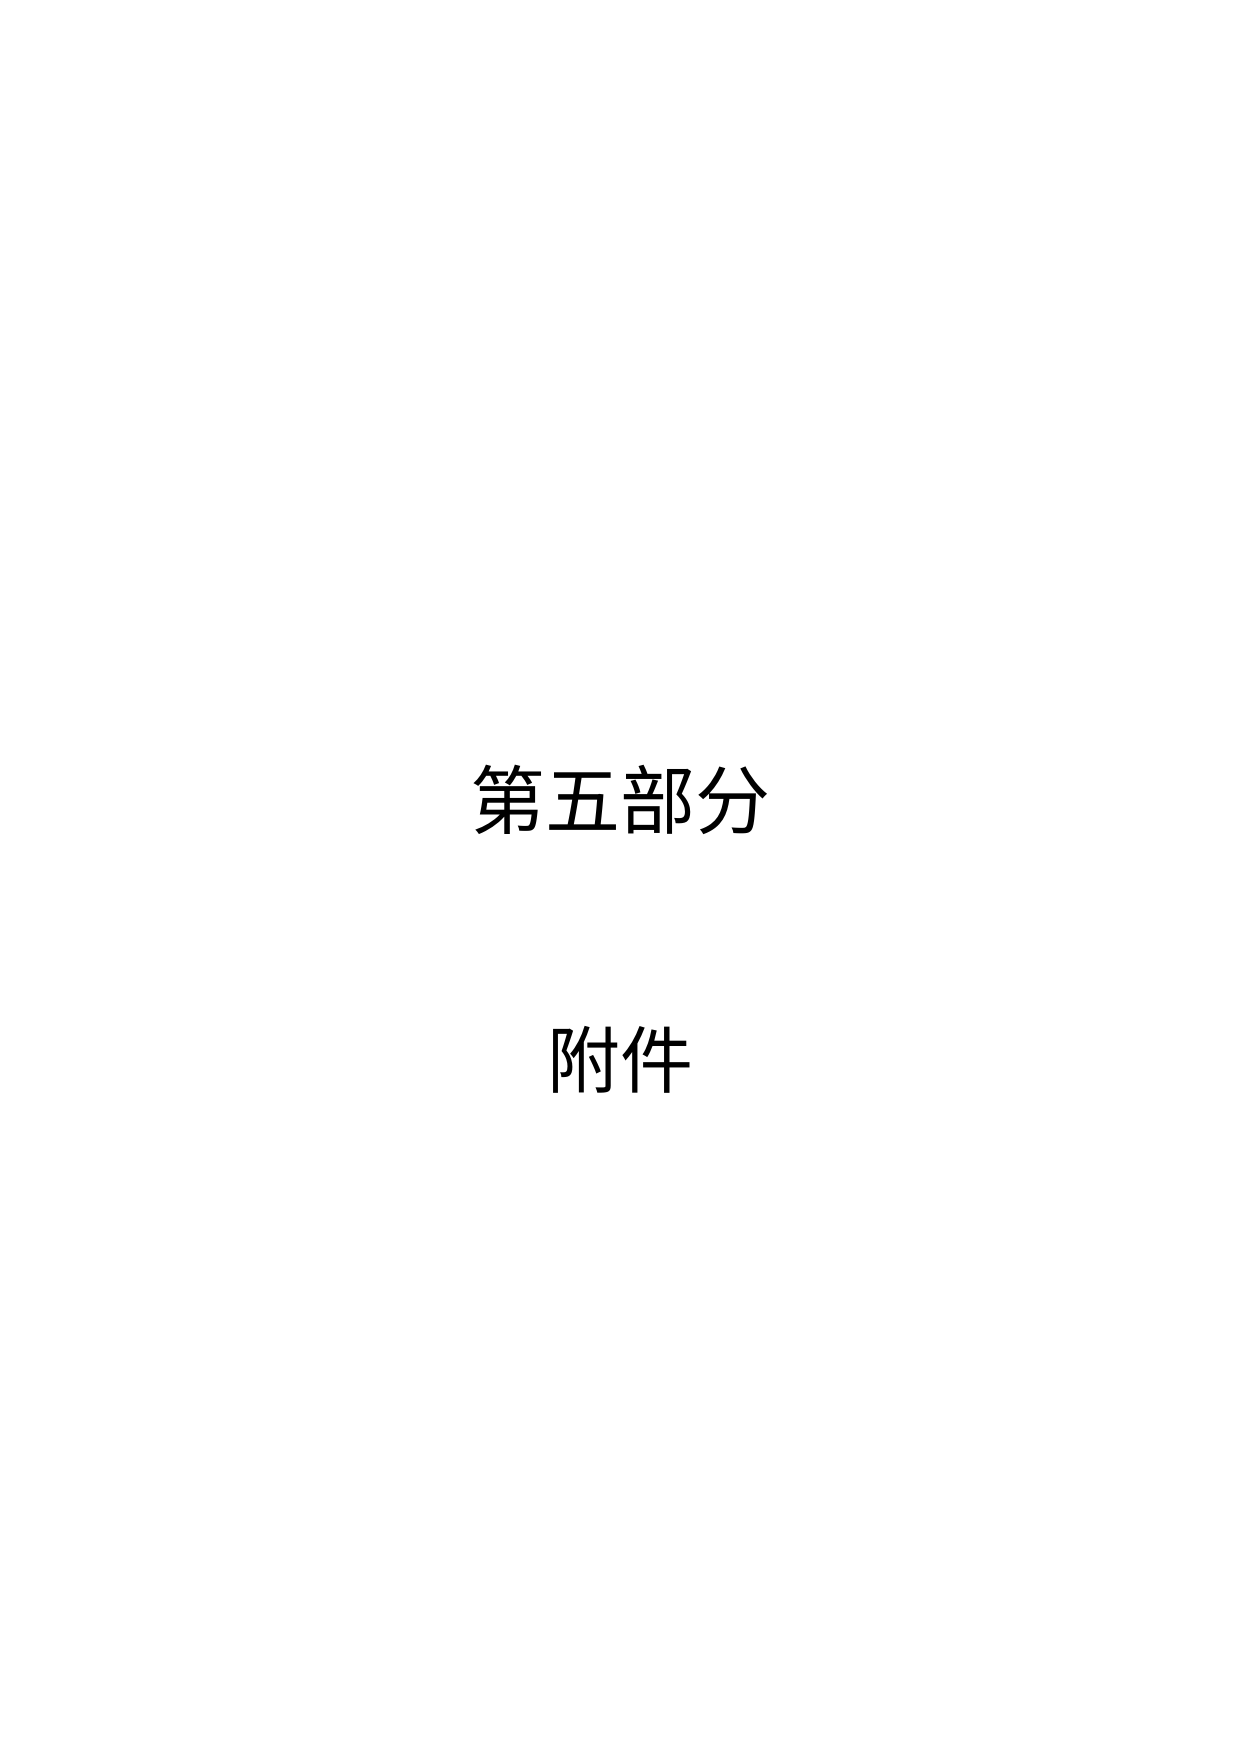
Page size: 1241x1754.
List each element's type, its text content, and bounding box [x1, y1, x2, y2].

text 第五部分 [75, 731, 1165, 861]
text 附件 [75, 991, 1165, 1121]
